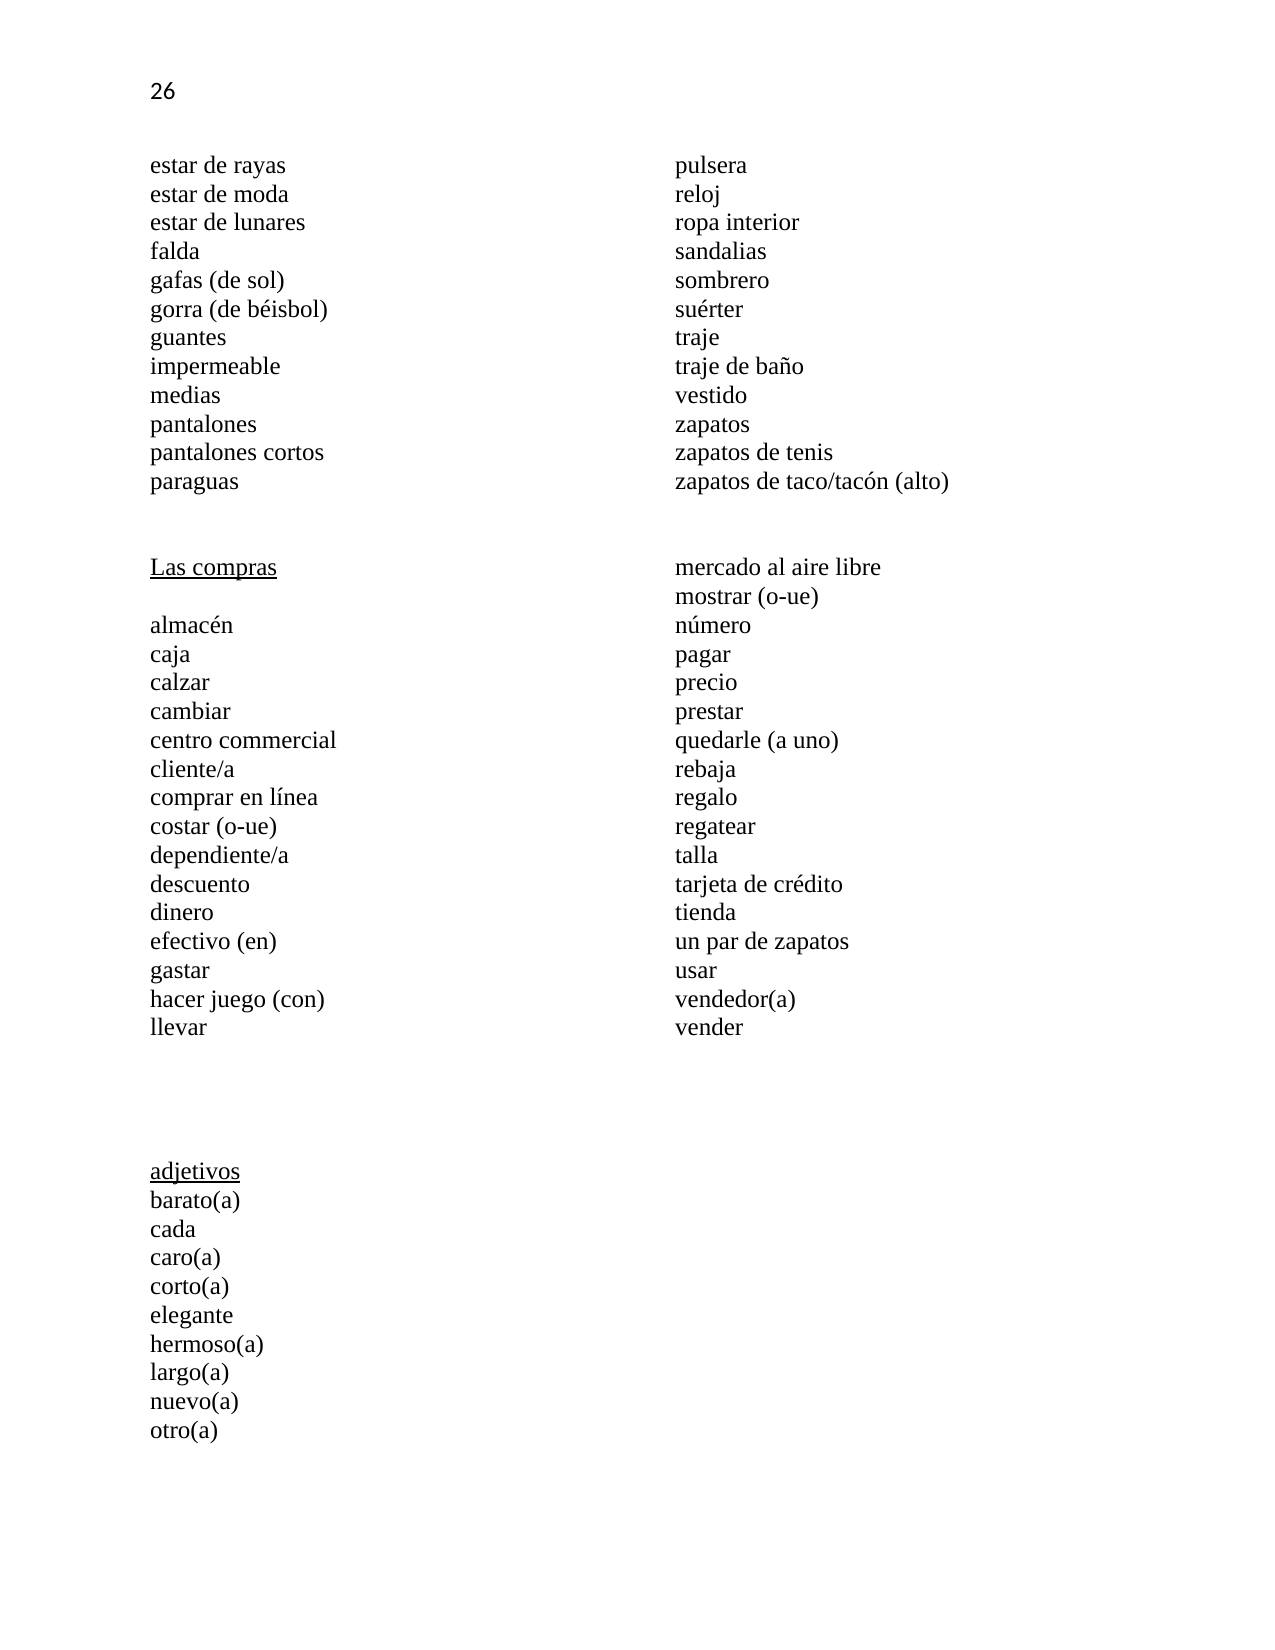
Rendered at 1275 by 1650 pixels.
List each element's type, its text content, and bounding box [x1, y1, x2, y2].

text descuento [150, 869, 600, 897]
text otro(a) [150, 1415, 1125, 1444]
text gastar [150, 955, 600, 984]
text ropa interior [675, 207, 1125, 236]
text zapatos [675, 409, 1125, 437]
text largo(a) [150, 1357, 1125, 1386]
text zapatos de tenis [675, 437, 1125, 466]
text llevar [150, 1012, 600, 1041]
text nuevo(a) [150, 1386, 1125, 1415]
text pantalones [150, 409, 600, 437]
text rebaja [675, 754, 1125, 782]
text adjetivos [150, 1156, 1125, 1185]
text pagar [675, 639, 1125, 667]
text vender [675, 1012, 1125, 1041]
text almacén [150, 610, 600, 639]
text reloj [675, 179, 1125, 207]
text vestido [675, 380, 1125, 409]
text usar [675, 955, 1125, 984]
text cambiar [150, 696, 600, 725]
text centro commercial [150, 725, 600, 754]
text gafas (de sol) [150, 265, 600, 294]
text comprar en línea [150, 782, 600, 811]
text regalo [675, 782, 1125, 811]
text sombrero [675, 265, 1125, 294]
text cada [150, 1214, 1125, 1242]
text efectivo (en) [150, 926, 600, 955]
text traje de baño [675, 351, 1125, 380]
text barato(a) [150, 1185, 1125, 1214]
text hermoso(a) [150, 1329, 1125, 1357]
text calzar [150, 667, 600, 696]
text un par de zapatos [675, 926, 1125, 955]
text dinero [150, 897, 600, 926]
text quedarle (a uno) [675, 725, 1125, 754]
text vendedor(a) [675, 984, 1125, 1012]
text pantalones cortos [150, 437, 600, 466]
text Las compras [150, 552, 600, 581]
text tarjeta de crédito [675, 869, 1125, 897]
text estar de lunares [150, 207, 600, 236]
text gorra (de béisbol) [150, 294, 600, 322]
text medias [150, 380, 600, 409]
text regatear [675, 811, 1125, 840]
text pulsera [675, 150, 1125, 179]
text elegante [150, 1300, 1125, 1329]
text número [675, 610, 1125, 639]
text paraguas [150, 466, 600, 495]
text guantes [150, 322, 600, 351]
text caro(a) [150, 1242, 1125, 1271]
text impermeable [150, 351, 600, 380]
text cliente/a [150, 754, 600, 782]
text precio [675, 667, 1125, 696]
text dependiente/a [150, 840, 600, 869]
text corto(a) [150, 1271, 1125, 1300]
text talla [675, 840, 1125, 869]
text sandalias [675, 236, 1125, 265]
text tienda [675, 897, 1125, 926]
text mercado al aire libre [675, 552, 1125, 581]
text prestar [675, 696, 1125, 725]
text estar de rayas [150, 150, 600, 179]
text hacer juego (con) [150, 984, 600, 1012]
text suérter [675, 294, 1125, 322]
text estar de moda [150, 179, 600, 207]
text mostrar (o-ue) [675, 581, 1125, 610]
text costar (o-ue) [150, 811, 600, 840]
text caja [150, 639, 600, 667]
text zapatos de taco/tacón (alto) [675, 466, 1125, 495]
text falda [150, 236, 600, 265]
text traje [675, 322, 1125, 351]
